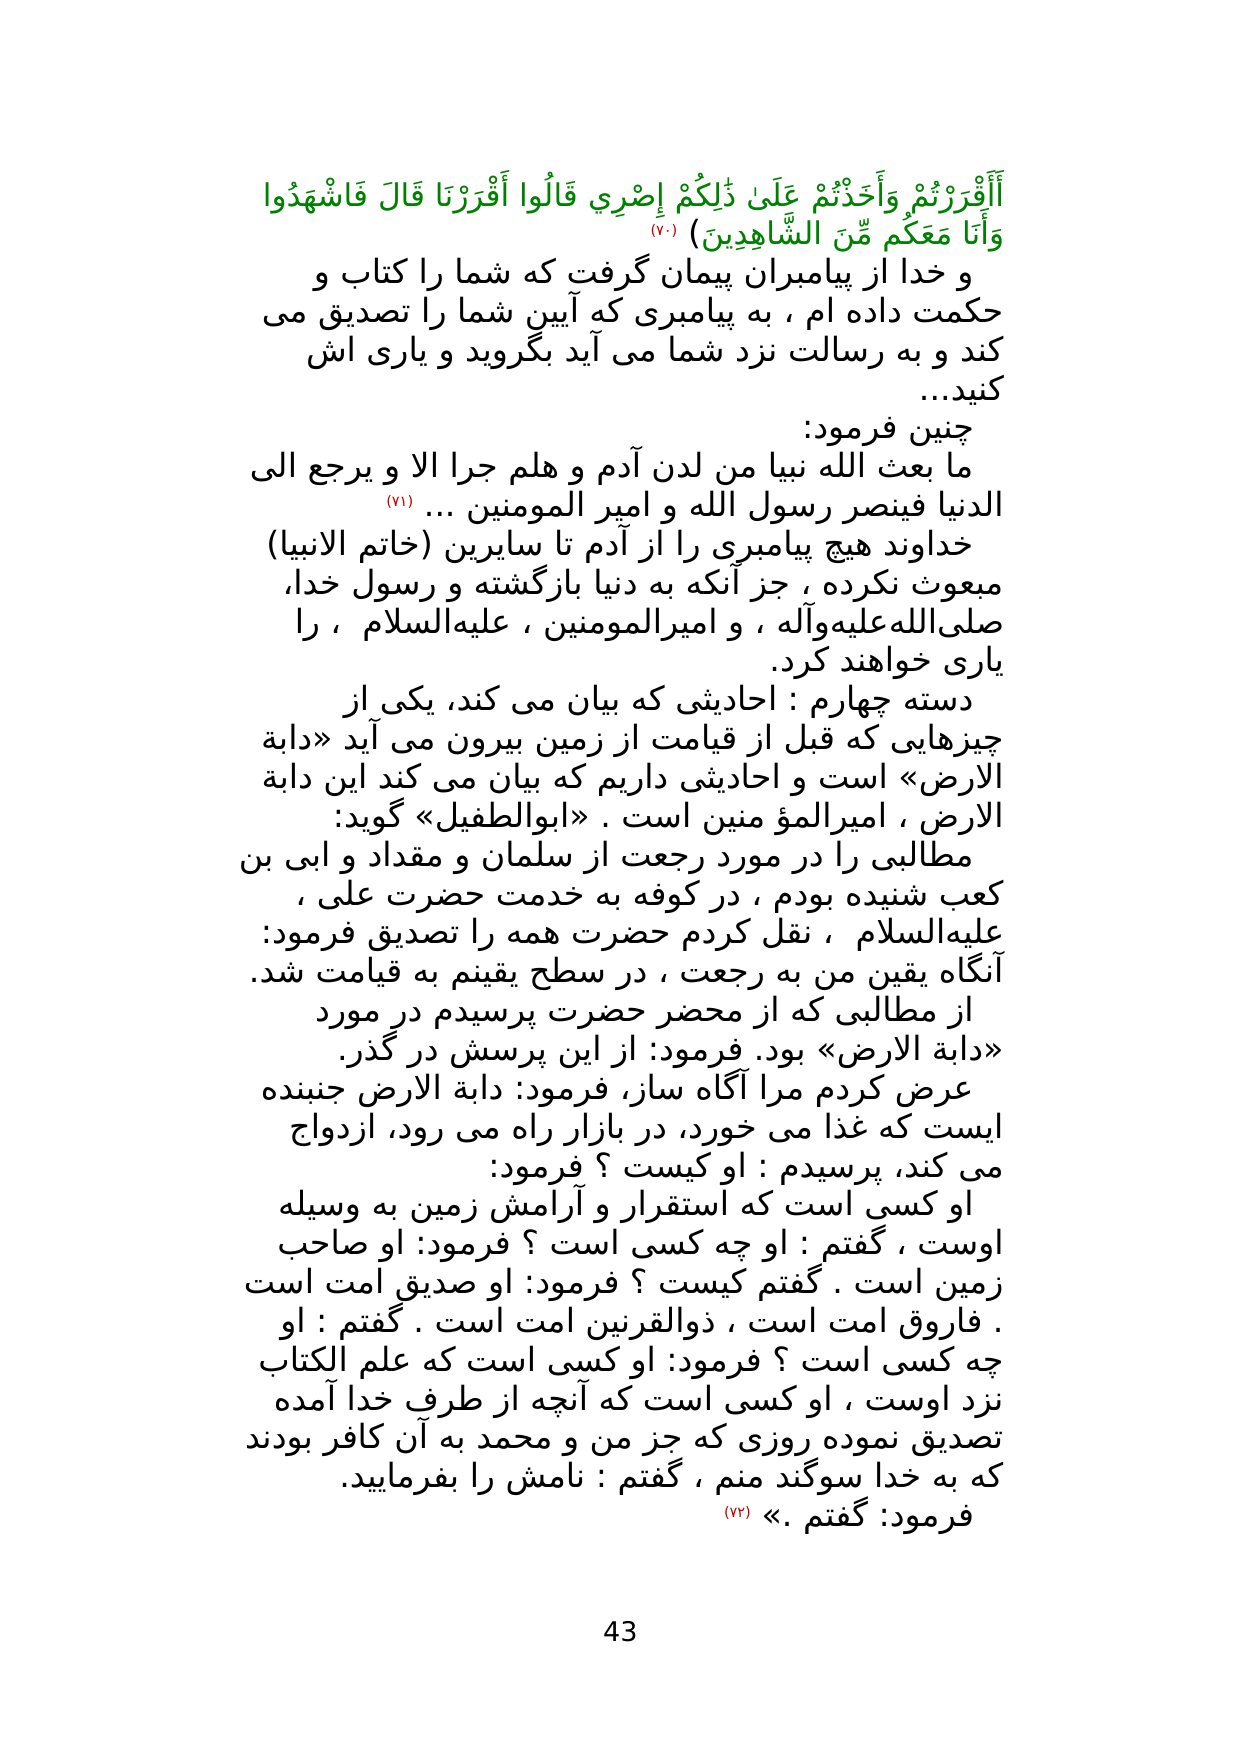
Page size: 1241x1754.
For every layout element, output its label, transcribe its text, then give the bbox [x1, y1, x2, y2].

text دسته چهارم : احاديثى كه بيان مى كند، يكى از چيزهايى كه قبل از قيامت از زمين بيرون مى آيد «دابة الارض» است و احاديثى داريم كه بيان مى كند اين دابة الارض ، اميرالمؤ منين است . «ابوالطفيل» گويد: [236, 680, 1004, 835]
text خداوند هيچ پيامبرى را از آدم تا سايرين (خاتم الانبيا) مبعوث نكرده ، جز آنكه به دنيا بازگشته و رسول خدا، صلى‌الله‌عليه‌وآله ، و اميرالمومنين ، عليه‌السلام ، را يارى خواهند كرد. [236, 524, 1004, 680]
text و خدا از پيامبران پيمان گرفت كه شما را كتاب و حكمت داده ام ، به پيامبرى كه آيين شما را تصديق مى كند و به رسالت نزد شما مى آيد بگرويد و يارى اش كنيد... [236, 252, 1004, 408]
text عرض كردم مرا آگاه ساز، فرمود: دابة الارض جنبنده ايست كه غذا مى خورد، در بازار راه مى رود، ازدواج مى كند، پرسيدم : او كيست ؟ فرمود: [236, 1068, 1004, 1185]
text او كسى است كه استقرار و آرامش زمين به وسيله اوست ، گفتم : او چه كسى است ؟ فرمود: او صاحب زمين است . گفتم كيست ؟ فرمود: او صديق امت است . فاروق امت است ، ذوالقرنين امت است . گفتم : او چه كسى است ؟ فرمود: او كسى است كه علم الكتاب نزد اوست ، او كسى است كه آنچه از طرف خدا آمده تصديق نموده روزى كه جز من و محمد به آن كافر بودند كه به خدا سوگند منم ، گفتم : نامش را بفرماييد. [236, 1185, 1004, 1496]
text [236, 177, 1004, 252]
text مطالبى را در مورد رجعت از سلمان و مقداد و ابى بن كعب شنيده بودم ، در كوفه به خدمت حضرت على ، عليه‌السلام ، نقل كردم حضرت همه را تصديق فرمود: آنگاه يقين من به رجعت ، در سطح يقينم به قيامت شد. [236, 835, 1004, 991]
text از مطالبى كه از محضر حضرت پرسيدم در مورد «دابة الارض» بود. فرمود: از اين پرسش در گذر. [236, 991, 1004, 1068]
text فرمود: گفتم .» (٧٢) [236, 1496, 1004, 1534]
text ما بعث الله نبيا من لدن آدم و هلم جرا الا و يرجع الى الدنيا فينصر رسول الله و امير المومنين ... (٧١) [236, 447, 1004, 524]
text چنين فرمود: [236, 408, 1004, 447]
